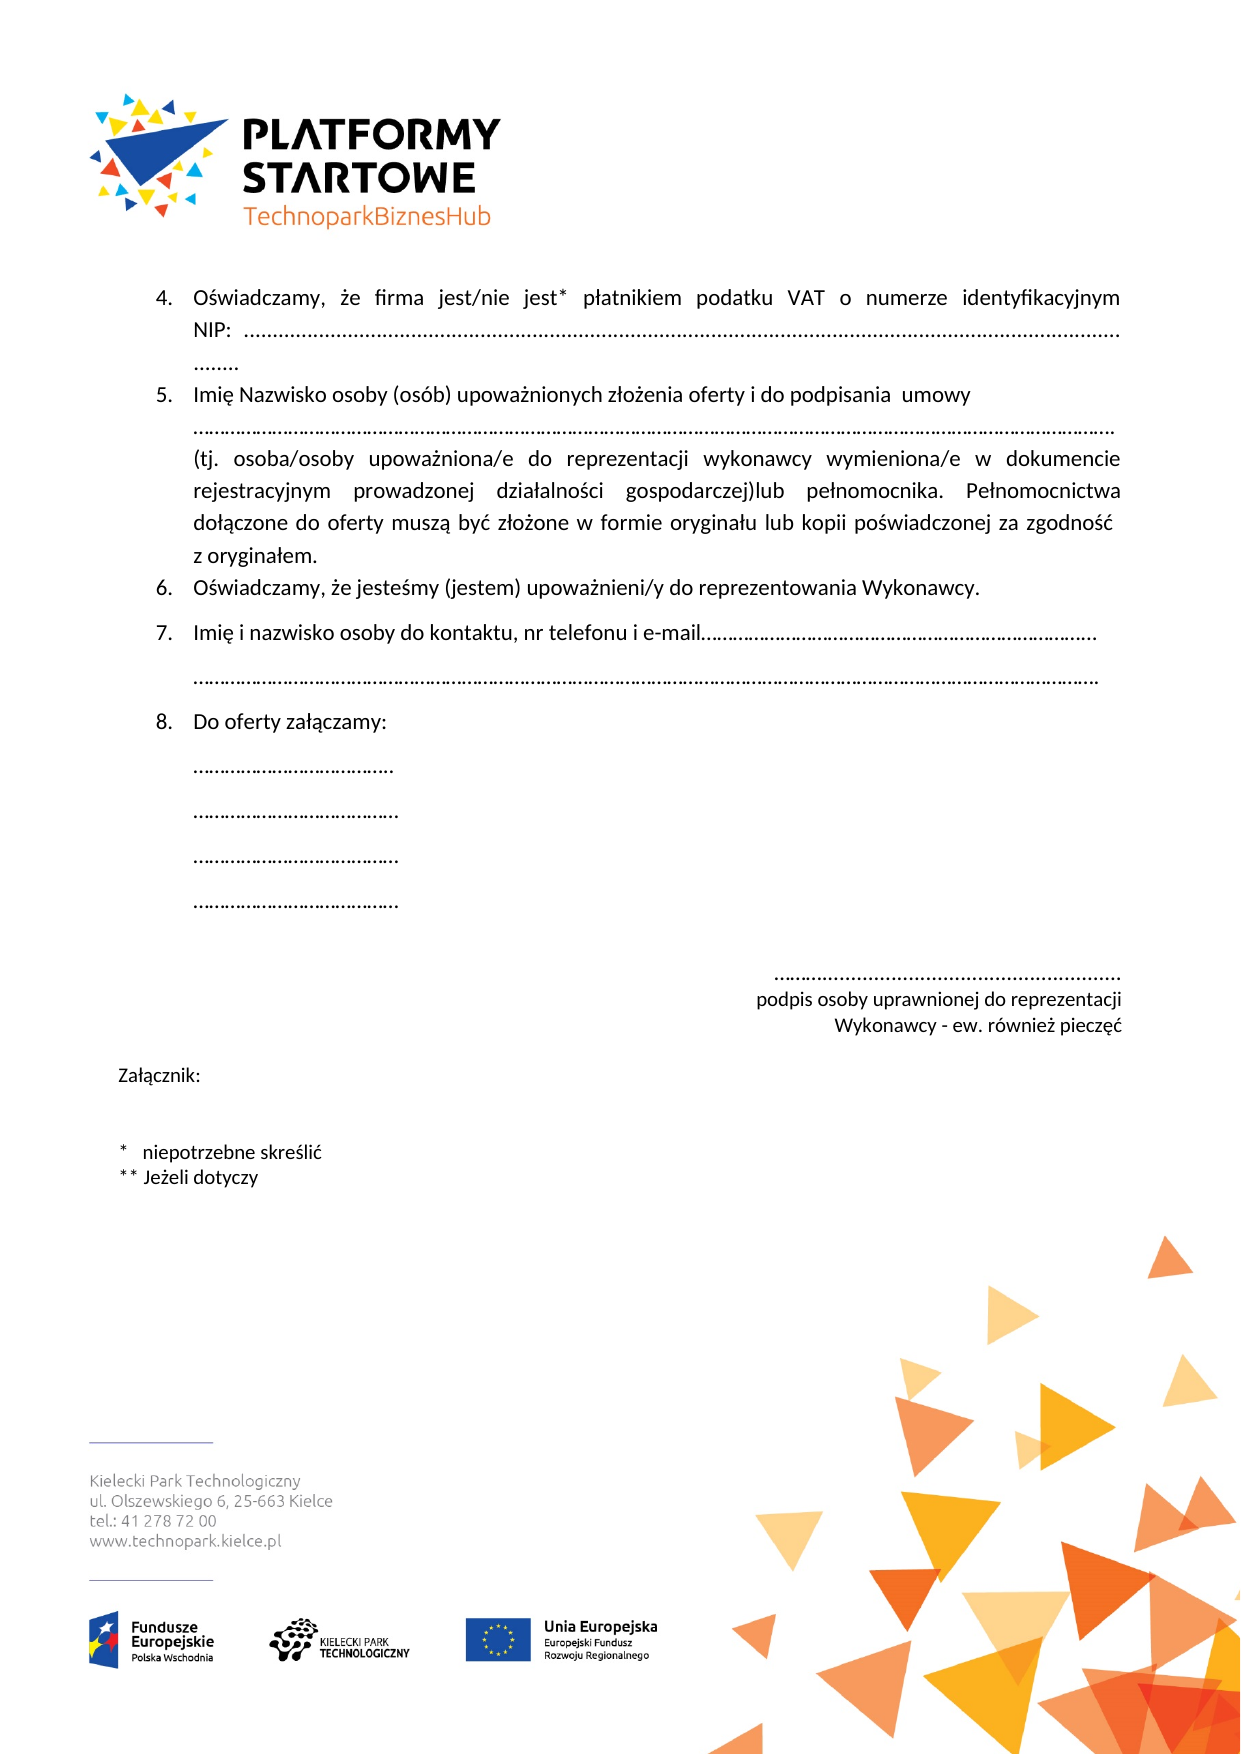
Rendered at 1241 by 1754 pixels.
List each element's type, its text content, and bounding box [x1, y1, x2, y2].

list Imię i nazwisko osoby do kontaktu, nr telefonu i e-mail………………………………………………………………... [156, 618, 1101, 646]
list Oświadczamy, że firma jest/nie jest* płatnikiem podatku VAT o numerze identyfikacyjnym NIP: ................................................................................................................................................................ [156, 283, 1122, 376]
text ………………………………… [193, 841, 1101, 869]
text podpis osoby uprawnionej do reprezentacji [701, 986, 1122, 1012]
text (tj. osoba/osoby upoważniona/e do reprezentacji wykonawcy wymieniona/e w dokumencie rejestracyjnym prowadzonej działalności gospodarczej)lub pełnomocnika. Pełnomocnictwa dołączone do oferty muszą być złożone w formie oryginału lub kopii poświadczonej za zgodność z oryginałem. [193, 444, 1122, 569]
text * niepotrzebne skreślić [118, 1139, 1122, 1164]
text ……….................................................... [118, 958, 1122, 986]
text Załącznik: [118, 1063, 1122, 1088]
text ……………………………….. [193, 752, 1101, 780]
text ………………………………………………………………………………………………………………………………………………………. [193, 662, 1101, 690]
text Wykonawcy - ew. również pieczęć [634, 1012, 1122, 1037]
list Do oferty załączamy: [156, 707, 1101, 735]
text ………………………………… [193, 796, 1101, 824]
text ………………………………… [193, 886, 1101, 914]
text ** Jeżeli dotyczy [118, 1164, 1122, 1190]
list Imię Nazwisko osoby (osób) upoważnionych złożenia oferty i do podpisania umowy …………………………………………………………………………………………………………………………………………………………. [156, 380, 1122, 440]
list Oświadczamy, że jesteśmy (jestem) upoważnieni/y do reprezentowania Wykonawcy. [156, 573, 1101, 601]
picture [0, 0, 1241, 1754]
